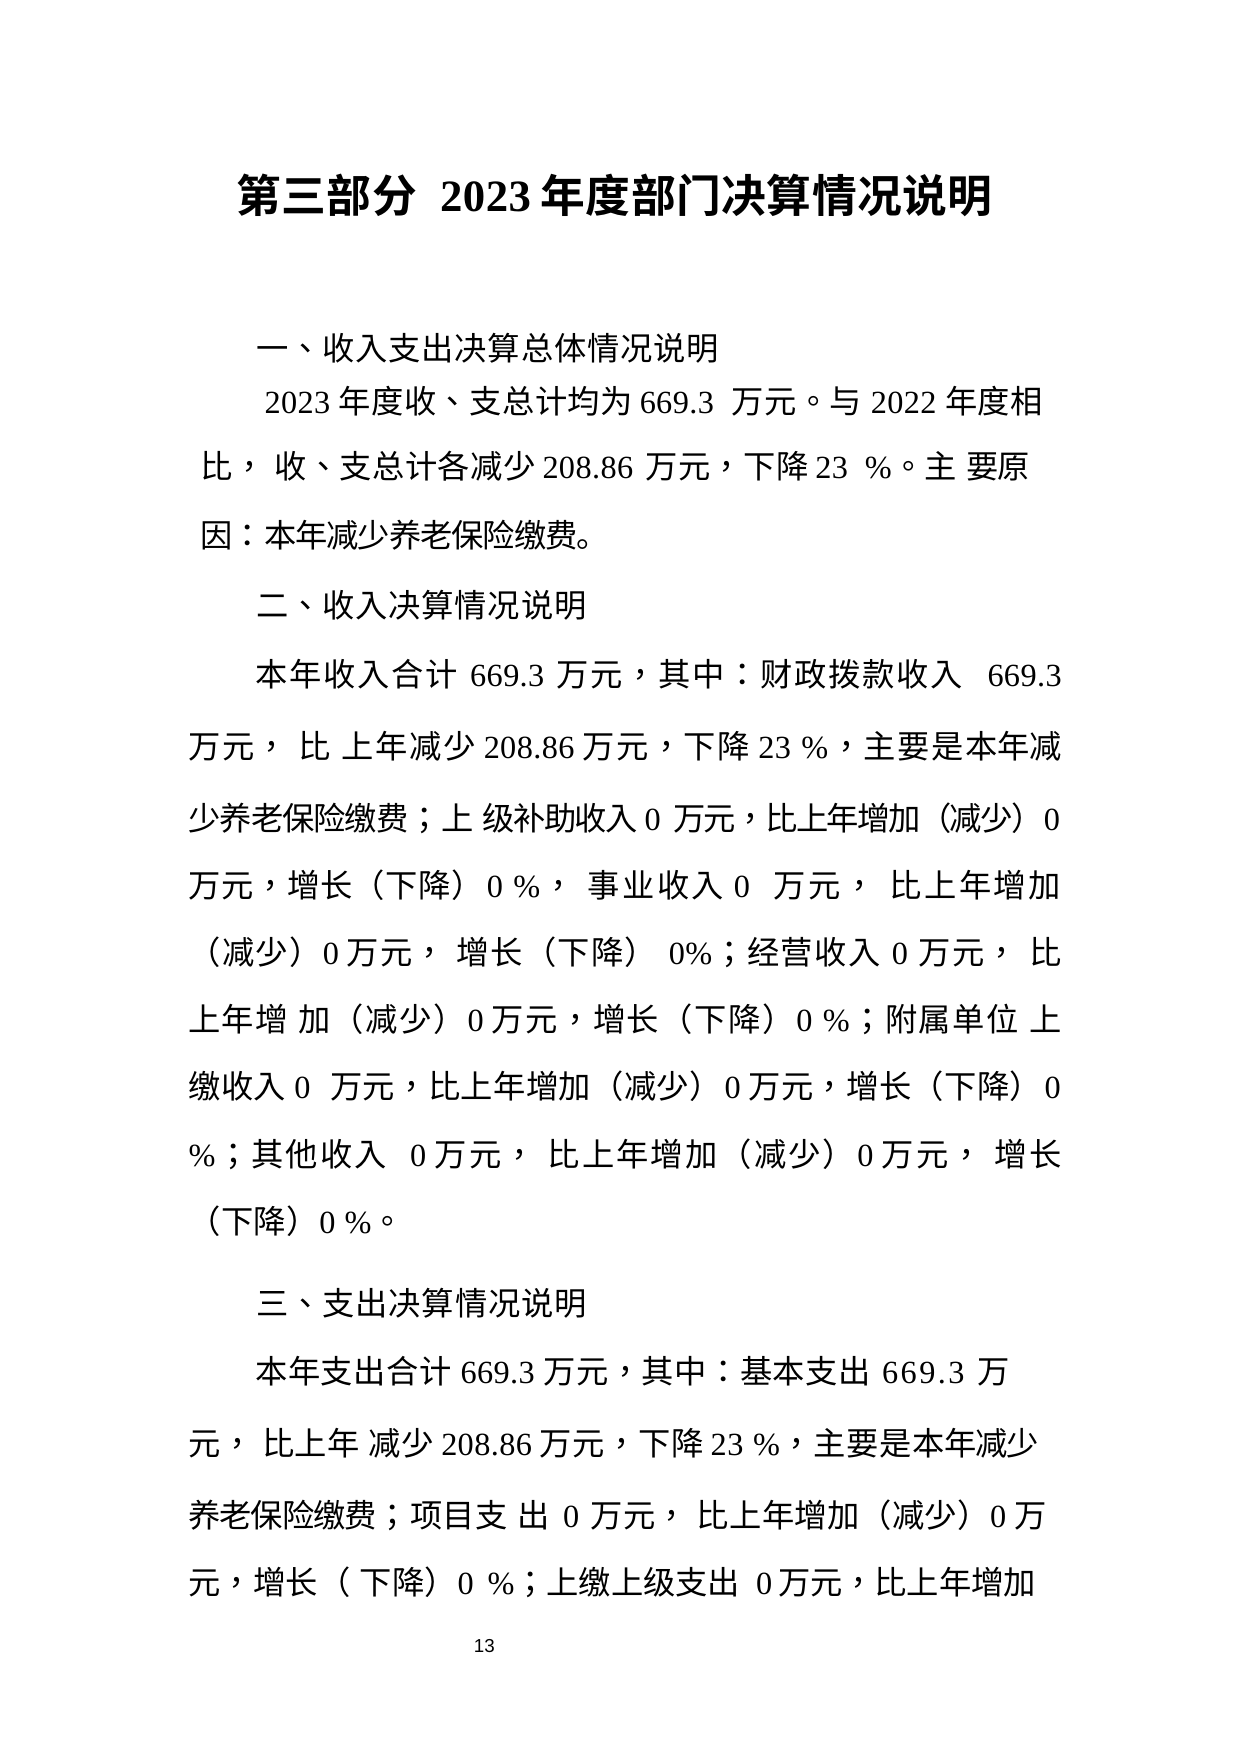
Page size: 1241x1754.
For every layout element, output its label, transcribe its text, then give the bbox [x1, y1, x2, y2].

text 2023 年度收、支总计均为669.3 万元。与 2022 年度相比， 收、支总计各减少208.86 万元，下降23 %。主 要原因：本年减少养老保险缴费。 [200, 379, 1053, 557]
text 二、收入决算情况说明 [256, 585, 1062, 626]
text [188, 1349, 1062, 1604]
text 三、支出决算情况说明 [256, 1282, 1062, 1323]
text 本年收入合计 669.3 万元，其中：财政拨款收入 669.3 万元， 比 上年减少208.86万元，下降23 %，主要是本年减少养老保险缴费；上 级补助收入0 万元，比上年增加（减少）0万元，增长（下降）0 %， 事业收入0 万元， 比上年增加（减少）0万元， 增长（下降） 0%；经营收入 0 万元， 比上年增 加（减少）0万元，增长（下降）0 %；附属单位 上缴收入0 万元，比上年增加（减少）0万元，增长（下降）0 %；其他收入 0万元， 比上年增加（减少）0万元， 增长（下降）0 %。 [188, 652, 1062, 1243]
text 一、收入支出决算总体情况说明 [256, 328, 1062, 368]
text 第三部分 2023年度部门决算情况说明 [236, 172, 1062, 219]
